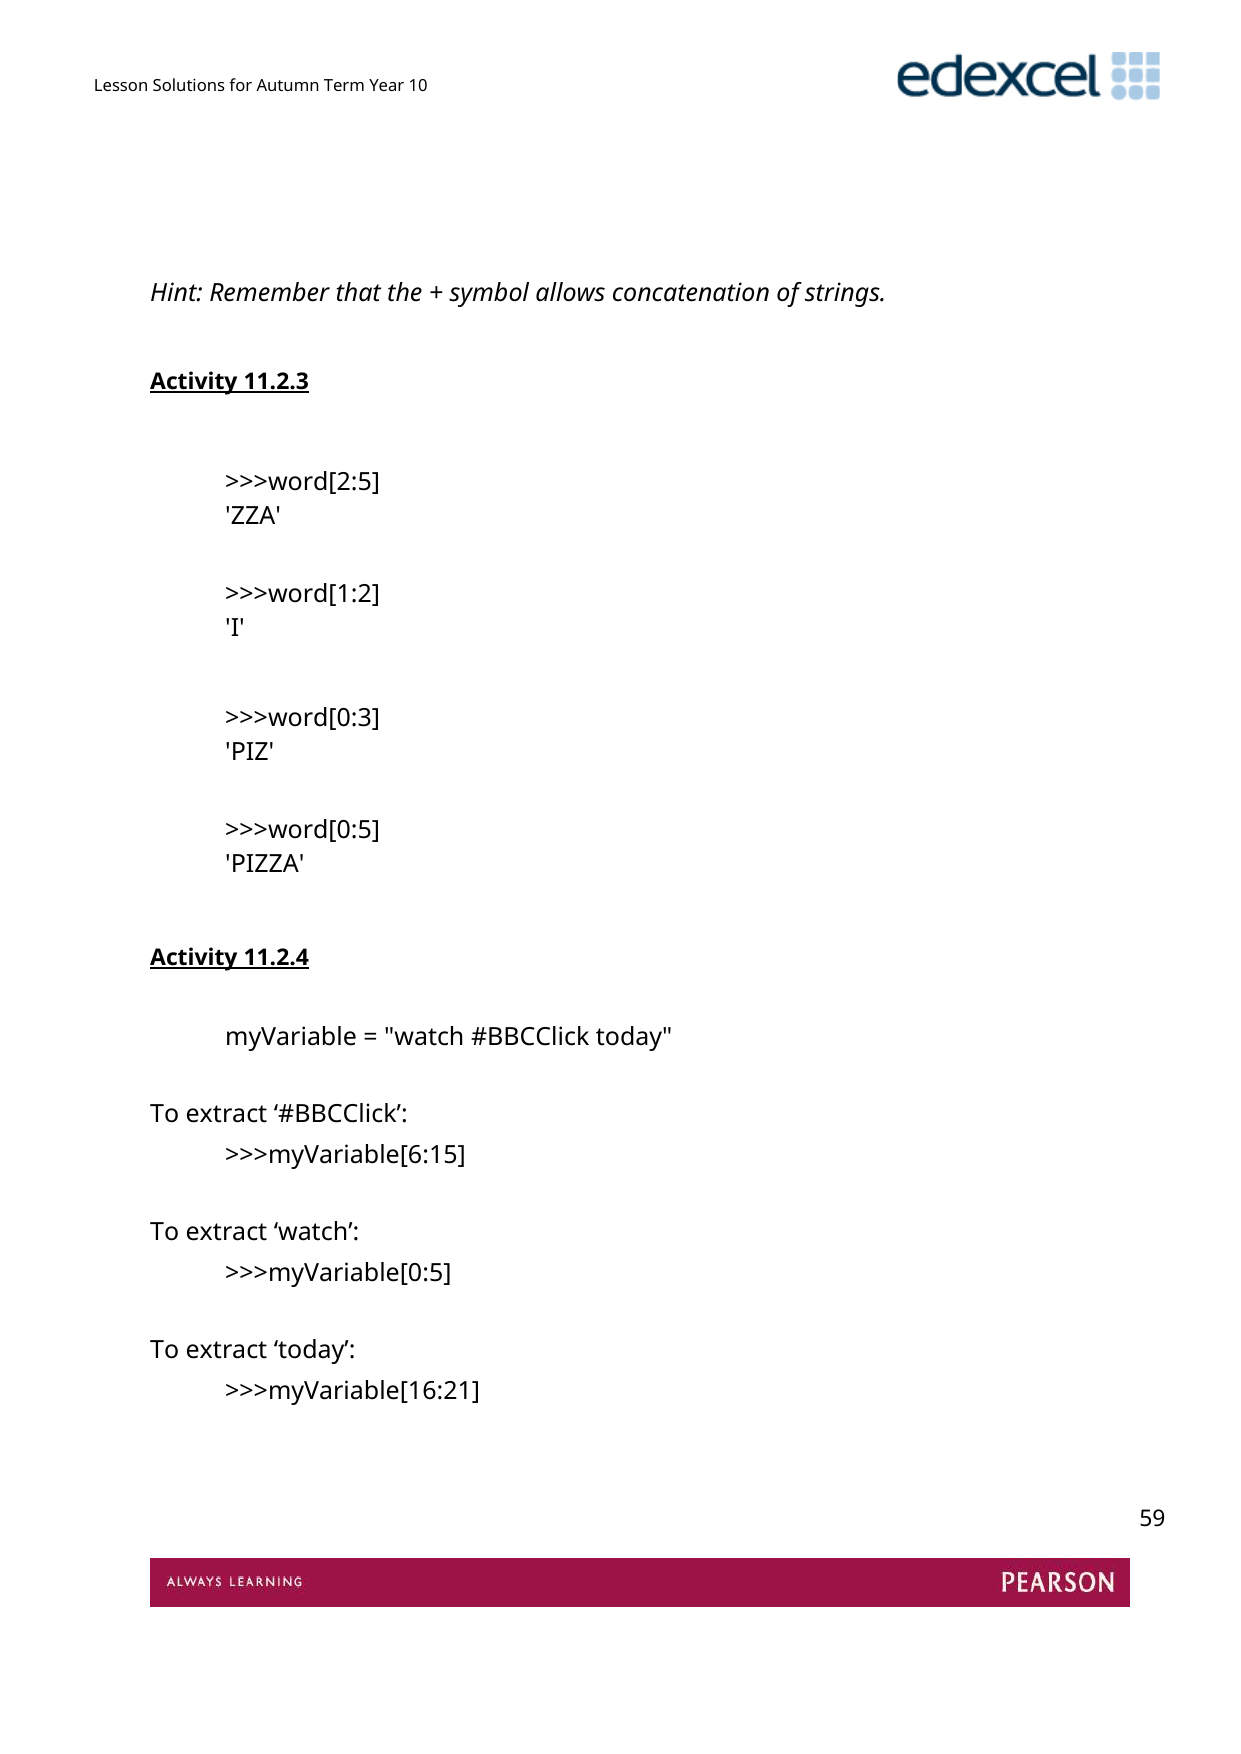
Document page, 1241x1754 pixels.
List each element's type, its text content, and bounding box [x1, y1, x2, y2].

text >>>word[0:5] [225, 812, 1077, 846]
text >>>word[0:3] [225, 700, 1077, 734]
text >>>myVariable[16:21] [225, 1372, 1077, 1407]
text Hint: Remember that the + symbol allows concatenation of strings. [150, 274, 1165, 308]
text myVariable = "watch #BBCClick today" [225, 1018, 1077, 1052]
text >>>word[1:2] [225, 576, 1077, 610]
text To extract ‘today’: [150, 1332, 1165, 1366]
picture [150, 1558, 1130, 1607]
text To extract ‘watch’: [150, 1214, 1165, 1248]
picture [897, 52, 1160, 101]
text >>>myVariable[6:15] [225, 1136, 1077, 1170]
text 'I' [225, 610, 1077, 644]
text 'PIZ' [225, 734, 1077, 768]
text 'ZZA' [225, 498, 1077, 532]
text To extract ‘#BBCClick’: [150, 1096, 1165, 1130]
text 'PIZZA' [225, 846, 1077, 880]
text >>>myVariable[0:5] [225, 1254, 1077, 1288]
subtitle Activity 11.2.3 [150, 365, 1165, 396]
subtitle Activity 11.2.4 [150, 941, 1165, 972]
text >>>word[2:5] [225, 464, 1077, 498]
